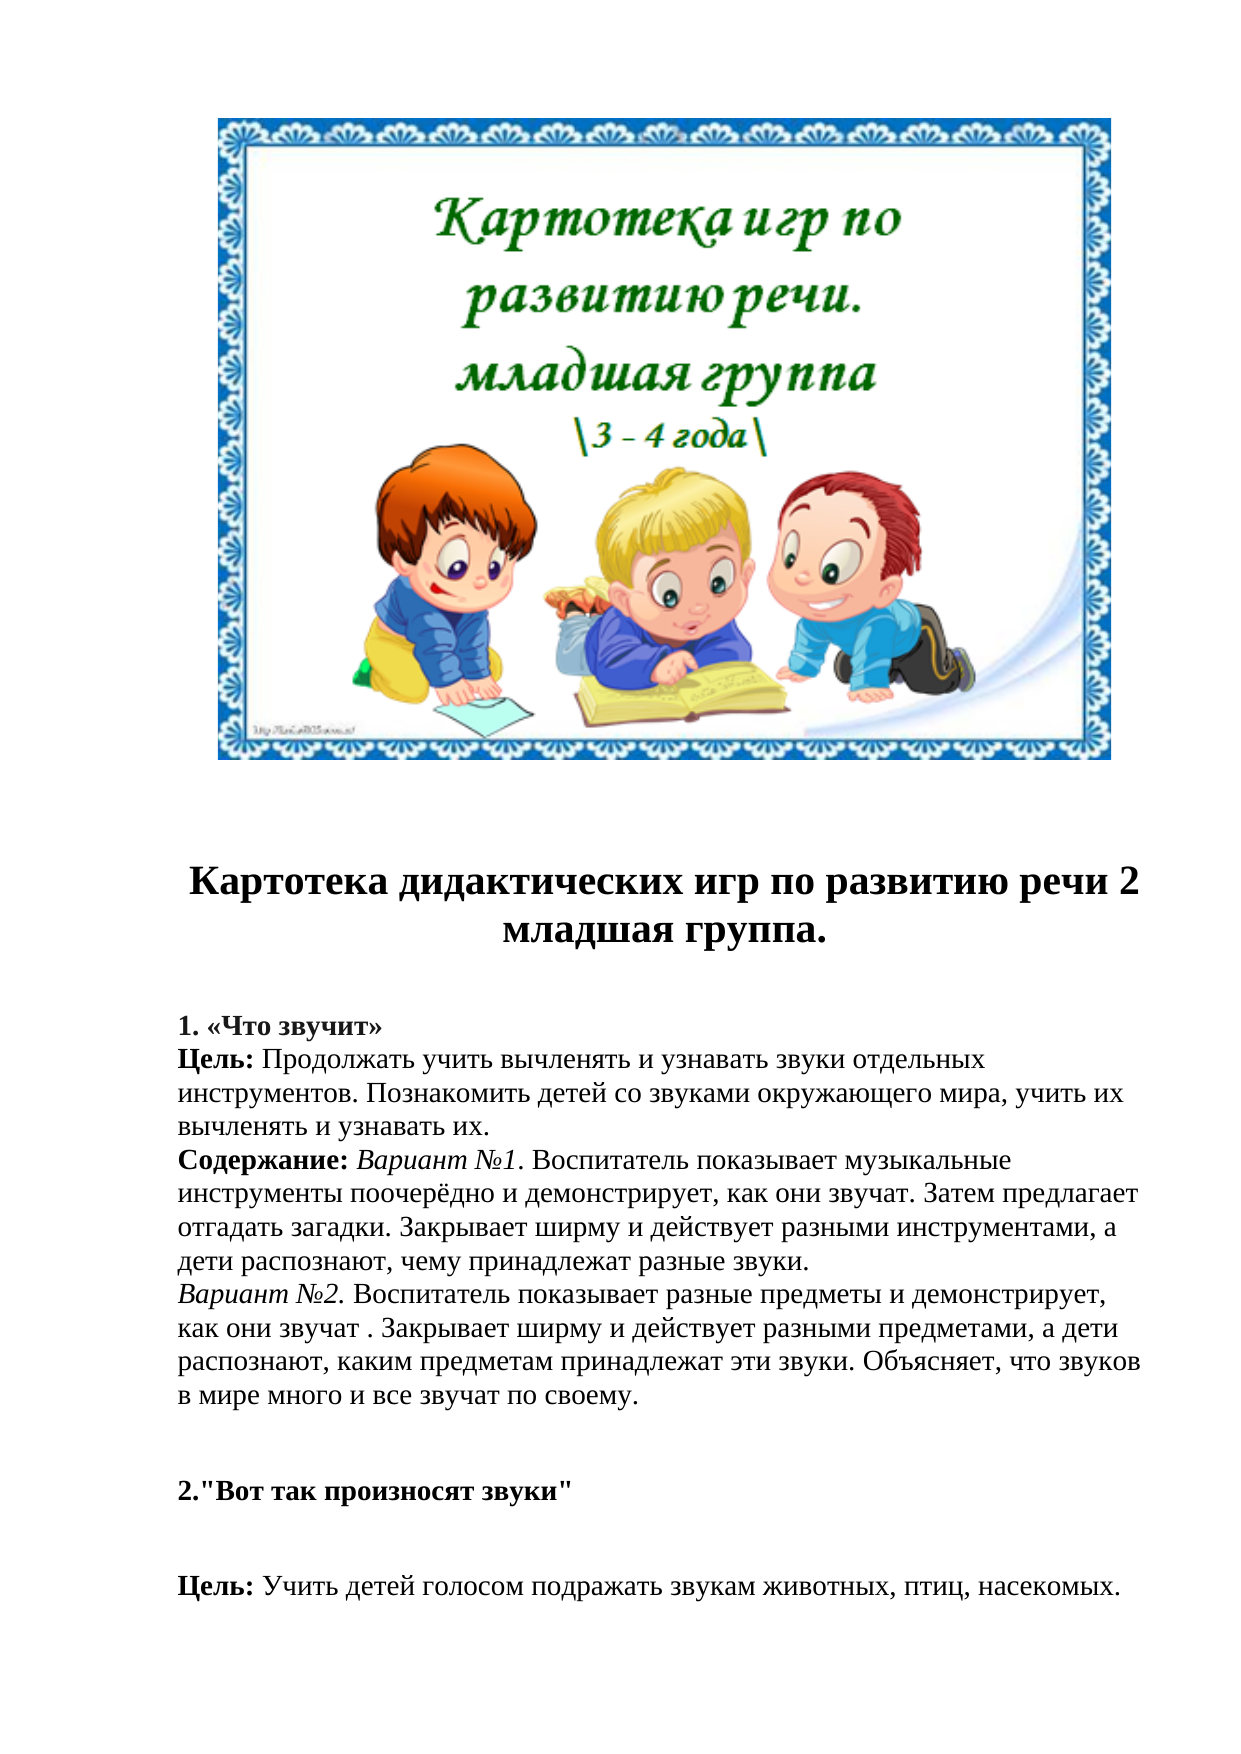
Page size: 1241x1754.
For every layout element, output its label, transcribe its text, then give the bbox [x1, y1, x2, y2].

text 2."Вот так произносят звуки" [177, 1473, 1152, 1568]
text Содержание: Вариант №1. Воспитатель показывает музыкальные инструменты поочерёдно и демонстрирует, как они звучат. Затем предлагает отгадать загадки. Закрывает ширму и действует разными инструментами, а дети распознают, чему принадлежат разные звуки. [177, 1142, 1152, 1276]
text 1. «Что звучит» [177, 1008, 1152, 1041]
picture [217, 118, 1112, 760]
text Цель: Учить детей голосом подражать звукам животных, птиц, насекомых. [177, 1568, 1152, 1602]
text Картотека дидактических игр по развитию речи 2 младшая группа. [177, 856, 1152, 1008]
text Цель: Продолжать учить вычленять и узнавать звуки отдельных инструментов. Познакомить детей со звуками окружающего мира, учить их вычленять и узнавать их. [177, 1041, 1152, 1142]
text Вариант №2. Воспитатель показывает разные предметы и демонстрирует, как они звучат . Закрывает ширму и действует разными предметами, а дети распознают, каким предметам принадлежат эти звуки. Объясняет, что звуков в мире много и все звучат по своему. [177, 1276, 1152, 1473]
